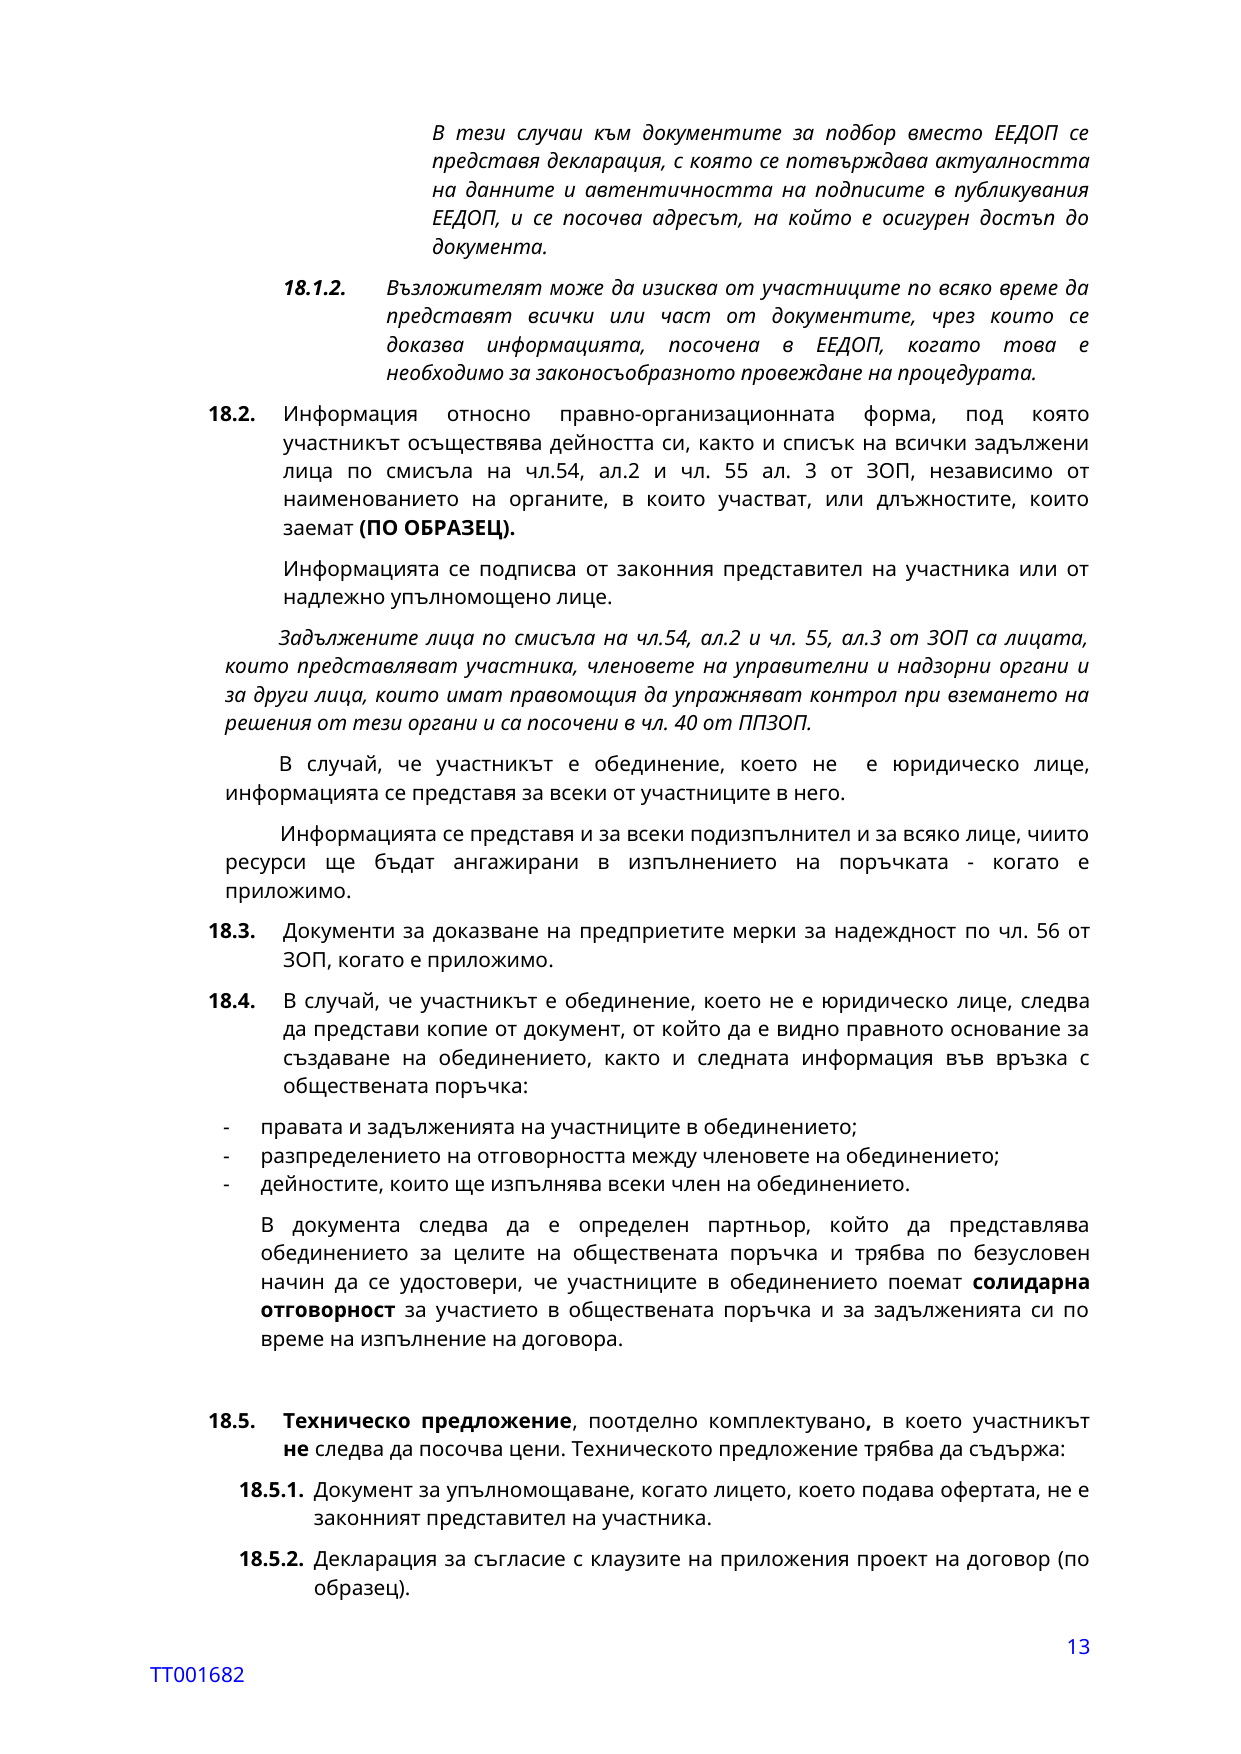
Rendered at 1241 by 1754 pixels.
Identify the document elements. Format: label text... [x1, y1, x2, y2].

text В случай, че участникът е обединение, което не е юридическо лице, информацията се представя за всеки от участниците в него. [225, 749, 1090, 806]
list дейностите, които ще изпълнява всеки член на обединението. [223, 1169, 1090, 1198]
text В документа следва да е определен партньор, който да представлява обединението за целите на обществената поръчка и трябва по безусловен начин да се удостовери, че участниците в обединението поемат солидарна отговорност за участието в обществената поръчка и за задълженията си по време на изпълнение на договора. [260, 1210, 1090, 1352]
text Информацията се подписва от законния представител на участника или от надлежно упълномощено лице. [283, 554, 1090, 611]
text Задължените лица по смисъла на чл.54, ал.2 и чл. 55, ал.3 от ЗОП са лицата, които представляват участника, членовете на управителни и надзорни органи и за други лица, които имат правомощия да упражняват контрол при вземането на решения от тези органи и са посочени в чл. 40 от ППЗОП. [225, 623, 1090, 737]
text В тези случаи към документите за подбор вместо ЕЕДОП се представя декларация, с която се потвърждава актуалността на данните и автентичността на подписите в публикувания ЕЕДОП, и се посочва адресът, на който е осигурен достъп до документа. [432, 118, 1090, 260]
list Декларация за съгласие с клаузите на приложения проект на договор (по образец). [239, 1544, 1090, 1601]
list Информация относно правно-организационната форма, под която участникът осъществява дейността си, както и списък на всички задължени лица по смисъла на чл.54, ал.2 и чл. 55 ал. 3 от ЗОП, независимо от наименованието на органите, в които участват, или длъжностите, които заемат (ПО ОБРАЗЕЦ). [208, 399, 1090, 541]
list правата и задълженията на участниците в обединението; [223, 1112, 1090, 1141]
list В случай, че участникът е обединение, което не е юридическо лице, следва да представи копие от документ, от който да е видно правното основание за създаване на обединението, както и следната информация във връзка с обществената поръчка: [208, 986, 1090, 1100]
text Информацията се представя и за всеки подизпълнител и за всяко лице, чиито ресурси ще бъдат ангажирани в изпълнението на поръчката - когато е приложимо. [225, 819, 1090, 904]
list Техническо предложение, поотделно комплектувано, в което участникът не следва да посочва цени. Техническото предложение трябва да съдържа: [208, 1406, 1090, 1463]
list Документи за доказване на предприетите мерки за надеждност по чл. 56 от ЗОП, когато е приложимо. [208, 917, 1090, 973]
list Възложителят може да изисква от участниците по всяко време да представят всички или част от документите, чрез които се доказва информацията, посочена в ЕЕДОП, когато това е необходимо за законосъобразното провеждане на процедурата. [283, 273, 1090, 387]
list Документ за упълномощаване, когато лицето, което подава офертата, не е законният представител на участника. [239, 1475, 1090, 1532]
list разпределението на отговорността между членовете на обединението; [223, 1141, 1090, 1169]
